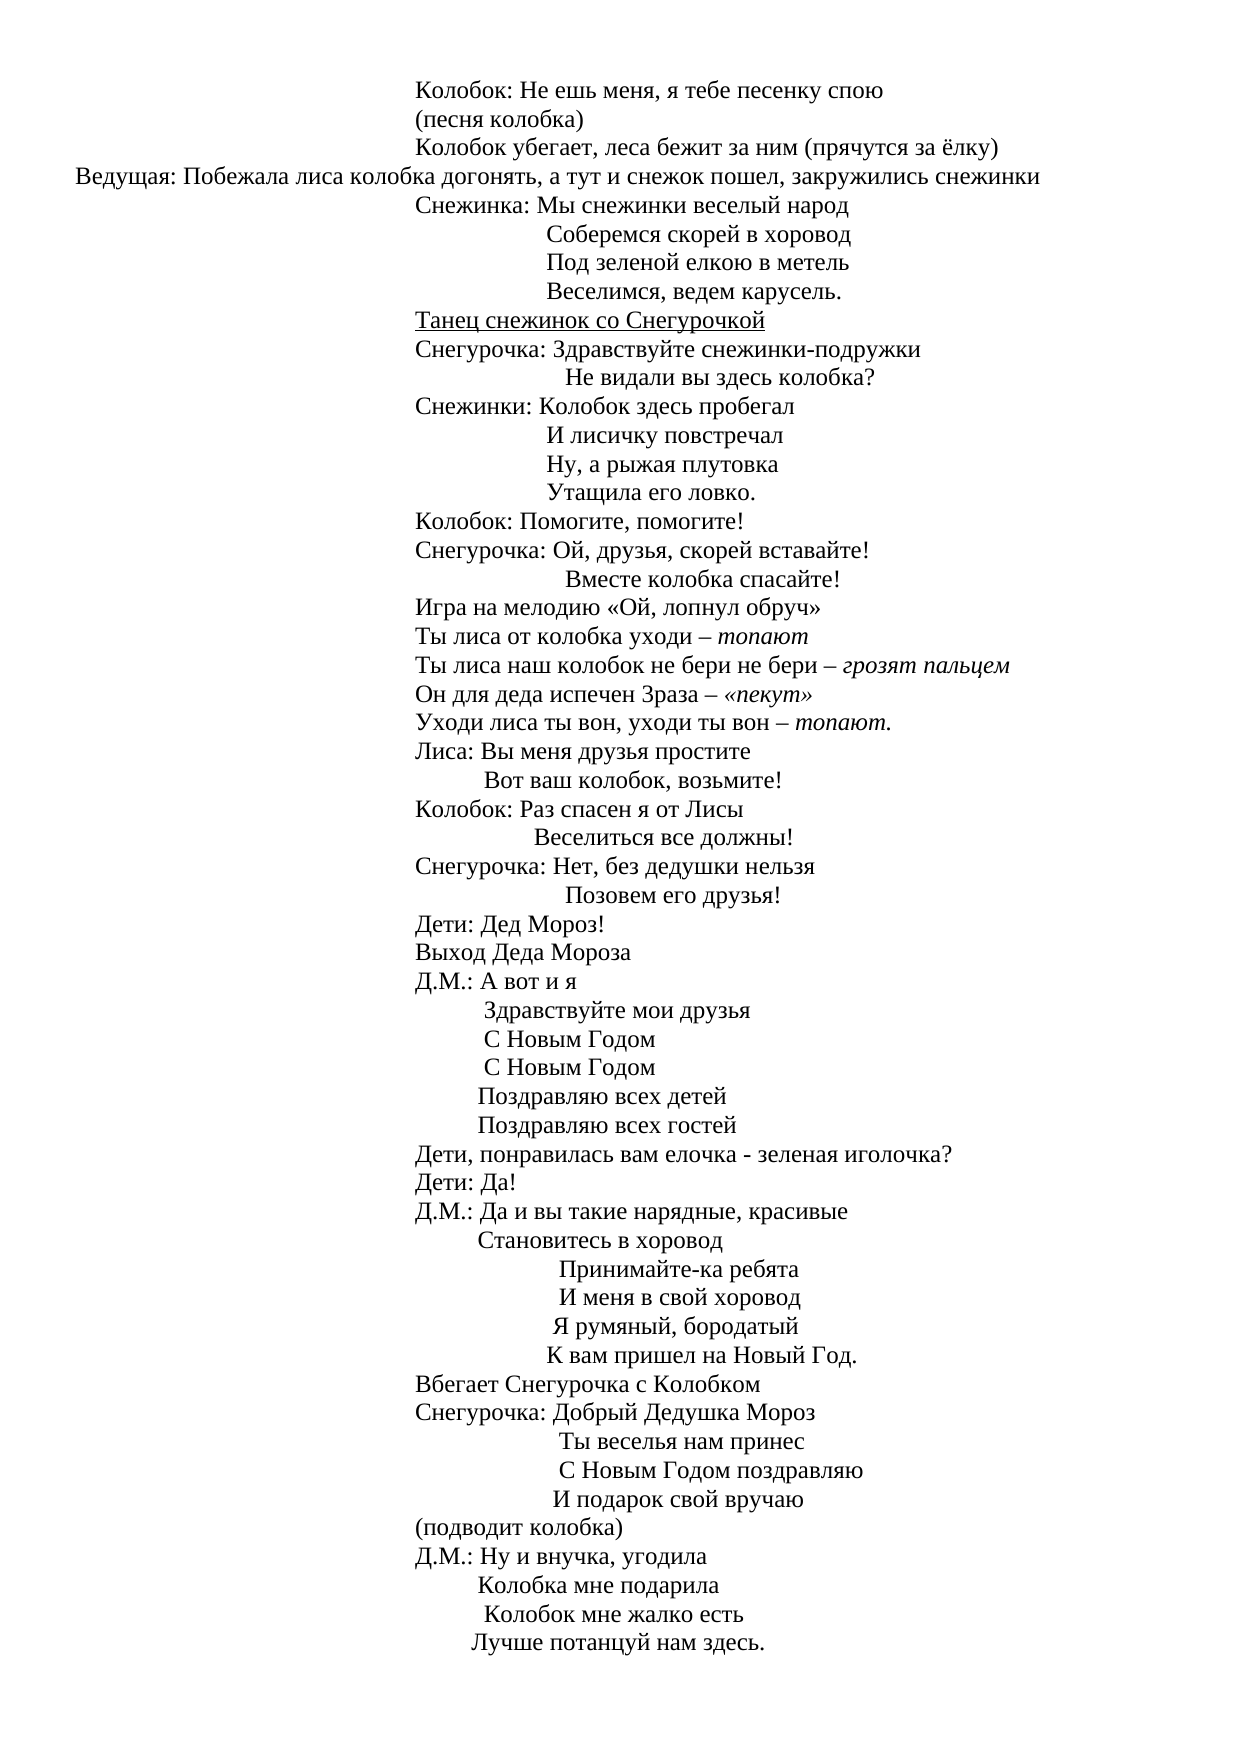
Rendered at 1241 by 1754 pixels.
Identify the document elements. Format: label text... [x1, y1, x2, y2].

text Д.М.: Ну и внучка, угодила [75, 1541, 1165, 1570]
text Под зеленой елкою в метель [75, 247, 1165, 276]
text Вместе колобка спасайте! [75, 564, 1165, 592]
text Дети: Да! [75, 1167, 1165, 1196]
text Веселимся, ведем карусель. [75, 276, 1165, 305]
text К вам пришел на Новый Год. [75, 1340, 1165, 1369]
text Колобок: Раз спасен я от Лисы [75, 794, 1165, 822]
text Лучше потанцуй нам здесь. [75, 1627, 1165, 1656]
text Ведущая: Побежала лиса колобка догонять, а тут и снежок пошел, закружились снежинки [75, 161, 1165, 190]
text Здравствуйте мои друзья [75, 995, 1165, 1024]
text И лисичку повстречал [75, 420, 1165, 449]
text Игра на мелодию «Ой, лопнул обруч» [75, 592, 1165, 621]
text Веселиться все должны! [75, 822, 1165, 851]
text Соберемся скорей в хоровод [75, 219, 1165, 247]
text Выход Деда Мороза [75, 937, 1165, 966]
text Снежинка: Мы снежинки веселый народ [75, 190, 1165, 219]
text Становитесь в хоровод [75, 1225, 1165, 1254]
text И подарок свой вручаю [75, 1484, 1165, 1512]
text Дети: Дед Мороз! [75, 909, 1165, 937]
text Колобка мне подарила [75, 1570, 1165, 1599]
text Уходи лиса ты вон, уходи ты вон – топают. [75, 707, 1165, 736]
text Не видали вы здесь колобка? [75, 362, 1165, 391]
text Снежинки: Колобок здесь пробегал [75, 391, 1165, 420]
text Колобок убегает, леса бежит за ним (прячутся за ёлку) [75, 132, 1165, 161]
text Д.М.: Да и вы такие нарядные, красивые [75, 1196, 1165, 1225]
text Колобок: Не ешь меня, я тебе песенку спою [75, 75, 1165, 104]
text Ты веселья нам принес [75, 1426, 1165, 1455]
text Колобок мне жалко есть [75, 1599, 1165, 1627]
text Утащила его ловко. [75, 477, 1165, 506]
text Снегурочка: Ой, друзья, скорей вставайте! [75, 535, 1165, 564]
text (подводит колобка) [75, 1512, 1165, 1541]
text Поздравляю всех детей [75, 1081, 1165, 1110]
text Ты лиса от колобка уходи – топают [75, 621, 1165, 650]
text С Новым Годом [75, 1024, 1165, 1052]
text Колобок: Помогите, помогите! [75, 506, 1165, 535]
text Поздравляю всех гостей [75, 1110, 1165, 1139]
text Он для деда испечен 3раза – «пекут» [75, 679, 1165, 707]
text Дети, понравилась вам елочка - зеленая иголочка? [75, 1139, 1165, 1167]
text Снегурочка: Добрый Дедушка Мороз [75, 1397, 1165, 1426]
text Д.М.: А вот и я [75, 966, 1165, 995]
text Я румяный, бородатый [75, 1311, 1165, 1340]
text Ты лиса наш колобок не бери не бери – грозят пальцем [75, 650, 1165, 679]
text С Новым Годом [75, 1052, 1165, 1081]
text Позовем его друзья! [75, 880, 1165, 909]
text Принимайте-ка ребята [75, 1254, 1165, 1282]
text Лиса: Вы меня друзья простите [75, 736, 1165, 765]
text Ну, а рыжая плутовка [75, 449, 1165, 477]
text Танец снежинок со Снегурочкой [75, 305, 1165, 334]
text Вот ваш колобок, возьмите! [75, 765, 1165, 794]
text С Новым Годом поздравляю [75, 1455, 1165, 1484]
text Снегурочка: Здравствуйте снежинки-подружки [75, 334, 1165, 362]
text Снегурочка: Нет, без дедушки нельзя [75, 851, 1165, 880]
text Вбегает Снегурочка с Колобком [75, 1369, 1165, 1397]
text И меня в свой хоровод [75, 1282, 1165, 1311]
text (песня колобка) [75, 104, 1165, 132]
